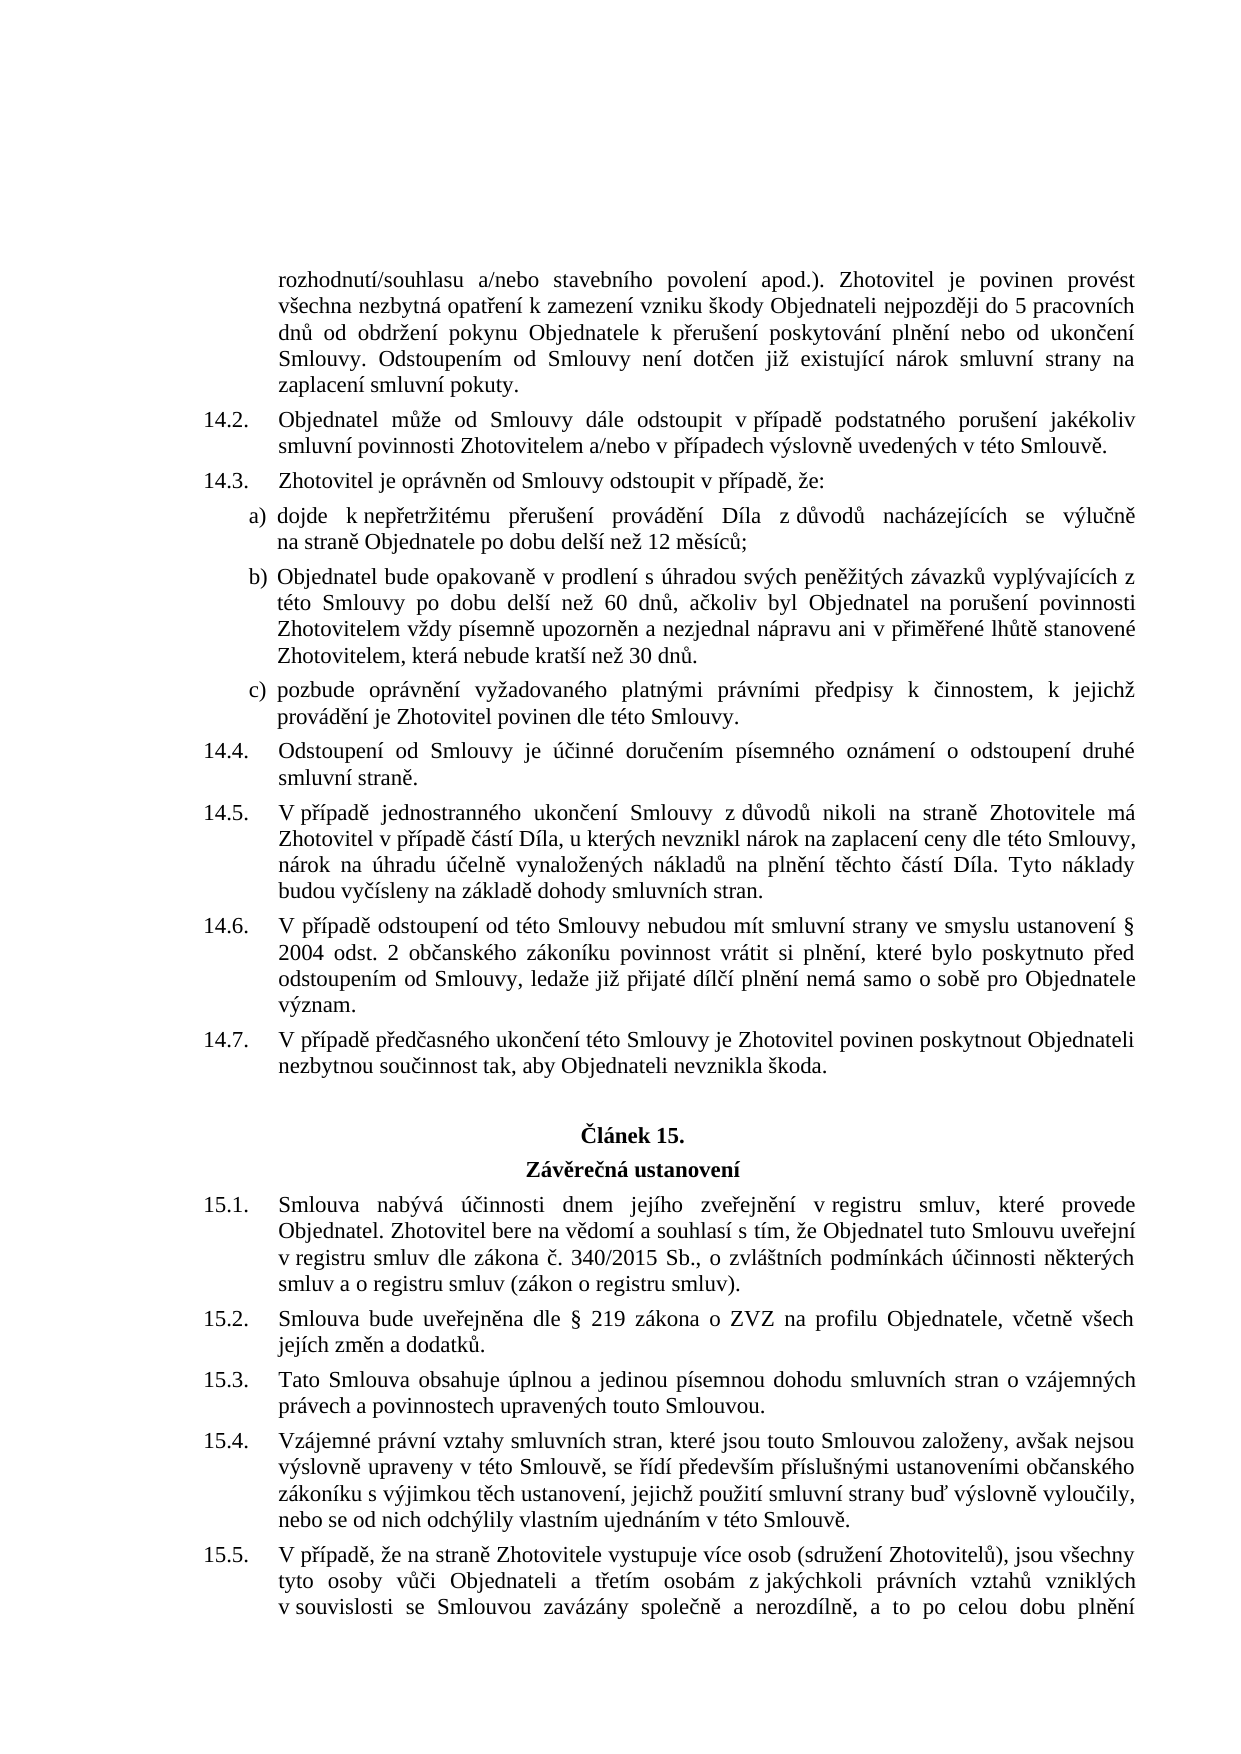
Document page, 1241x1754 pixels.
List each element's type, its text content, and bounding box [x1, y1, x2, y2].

list Objednatel bude opakovaně v prodlení s úhradou svých peněžitých závazků vyplývajících z této Smlouvy po dobu delší než 60 dnů, ačkoliv byl Objednatel na porušení povinnosti Zhotovitelem vždy písemně upozorněn a nezjednal nápravu ani v přiměřené lhůtě stanovené Zhotovitelem, která nebude kratší než 30 dnů. [248, 563, 1136, 668]
list Zhotovitel je oprávněn od Smlouvy odstoupit v případě, že: [203, 467, 1136, 493]
text Odstoupení od Smlouvy je účinné doručením písemného oznámení o odstoupení druhé smluvní straně. [203, 737, 1136, 790]
list dojde k nepřetržitému přerušení provádění Díla z důvodů nacházejících se výlučně na straně Objednatele po dobu delší než 12 měsíců; [248, 502, 1136, 554]
list Smlouva bude uveřejněna dle § 219 zákona o ZVZ na profilu Objednatele, včetně všech jejích změn a dodatků. [203, 1305, 1136, 1358]
text V případě odstoupení od této Smlouvy nebudou mít smluvní strany ve smyslu ustanovení § 2004 odst. 2 občanského zákoníku povinnost vrátit si plnění, které bylo poskytnuto před odstoupením od Smlouvy, ledaže již přijaté dílčí plnění nemá samo o sobě pro Objednatele význam. [203, 912, 1136, 1018]
text Vzájemné právní vztahy smluvních stran, které jsou touto Smlouvou založeny, avšak nejsou výslovně upraveny v této Smlouvě, se řídí především příslušnými ustanoveními občanského zákoníku s výjimkou těch ustanovení, jejichž použití smluvní strany buď výslovně vyloučily, nebo se od nich odchýlily vlastním ujednáním v této Smlouvě. [203, 1427, 1136, 1532]
list Smlouva nabývá účinnosti dnem jejího zveřejnění v registru smluv, které provede Objednatel. Zhotovitel bere na vědomí a souhlasí s tím, že Objednatel tuto Smlouvu uveřejní v registru smluv dle zákona č. 340/2015 Sb., o zvláštních podmínkách účinnosti některých smluv a o registru smluv (zákon o registru smluv). [203, 1191, 1136, 1297]
text Závěrečná ustanovení [129, 1156, 1136, 1183]
list Tato Smlouva obsahuje úplnou a jedinou písemnou dohodu smluvních stran o vzájemných právech a povinnostech upravených touto Smlouvou. [203, 1366, 1136, 1419]
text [203, 1541, 1136, 1620]
list Objednatel může od Smlouvy dále odstoupit v případě podstatného porušení jakékoliv smluvní povinnosti Zhotovitelem a/nebo v případech výslovně uvedených v této Smlouvě. [203, 406, 1136, 459]
text V případě jednostranného ukončení Smlouvy z důvodů nikoli na straně Zhotovitele má Zhotovitel v případě částí Díla, u kterých nevznikl nárok na zaplacení ceny dle této Smlouvy, nárok na úhradu účelně vynaložených nákladů na plnění těchto částí Díla. Tyto náklady budou vyčísleny na základě dohody smluvních stran. [203, 798, 1136, 904]
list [203, 266, 1136, 398]
text V případě předčasného ukončení této Smlouvy je Zhotovitel povinen poskytnout Objednateli nezbytnou součinnost tak, aby Objednateli nevznikla škoda. [203, 1026, 1136, 1079]
list pozbude oprávnění vyžadovaného platnými právními předpisy k činnostem, k jejichž provádění je Zhotovitel povinen dle této Smlouvy. [248, 676, 1136, 729]
